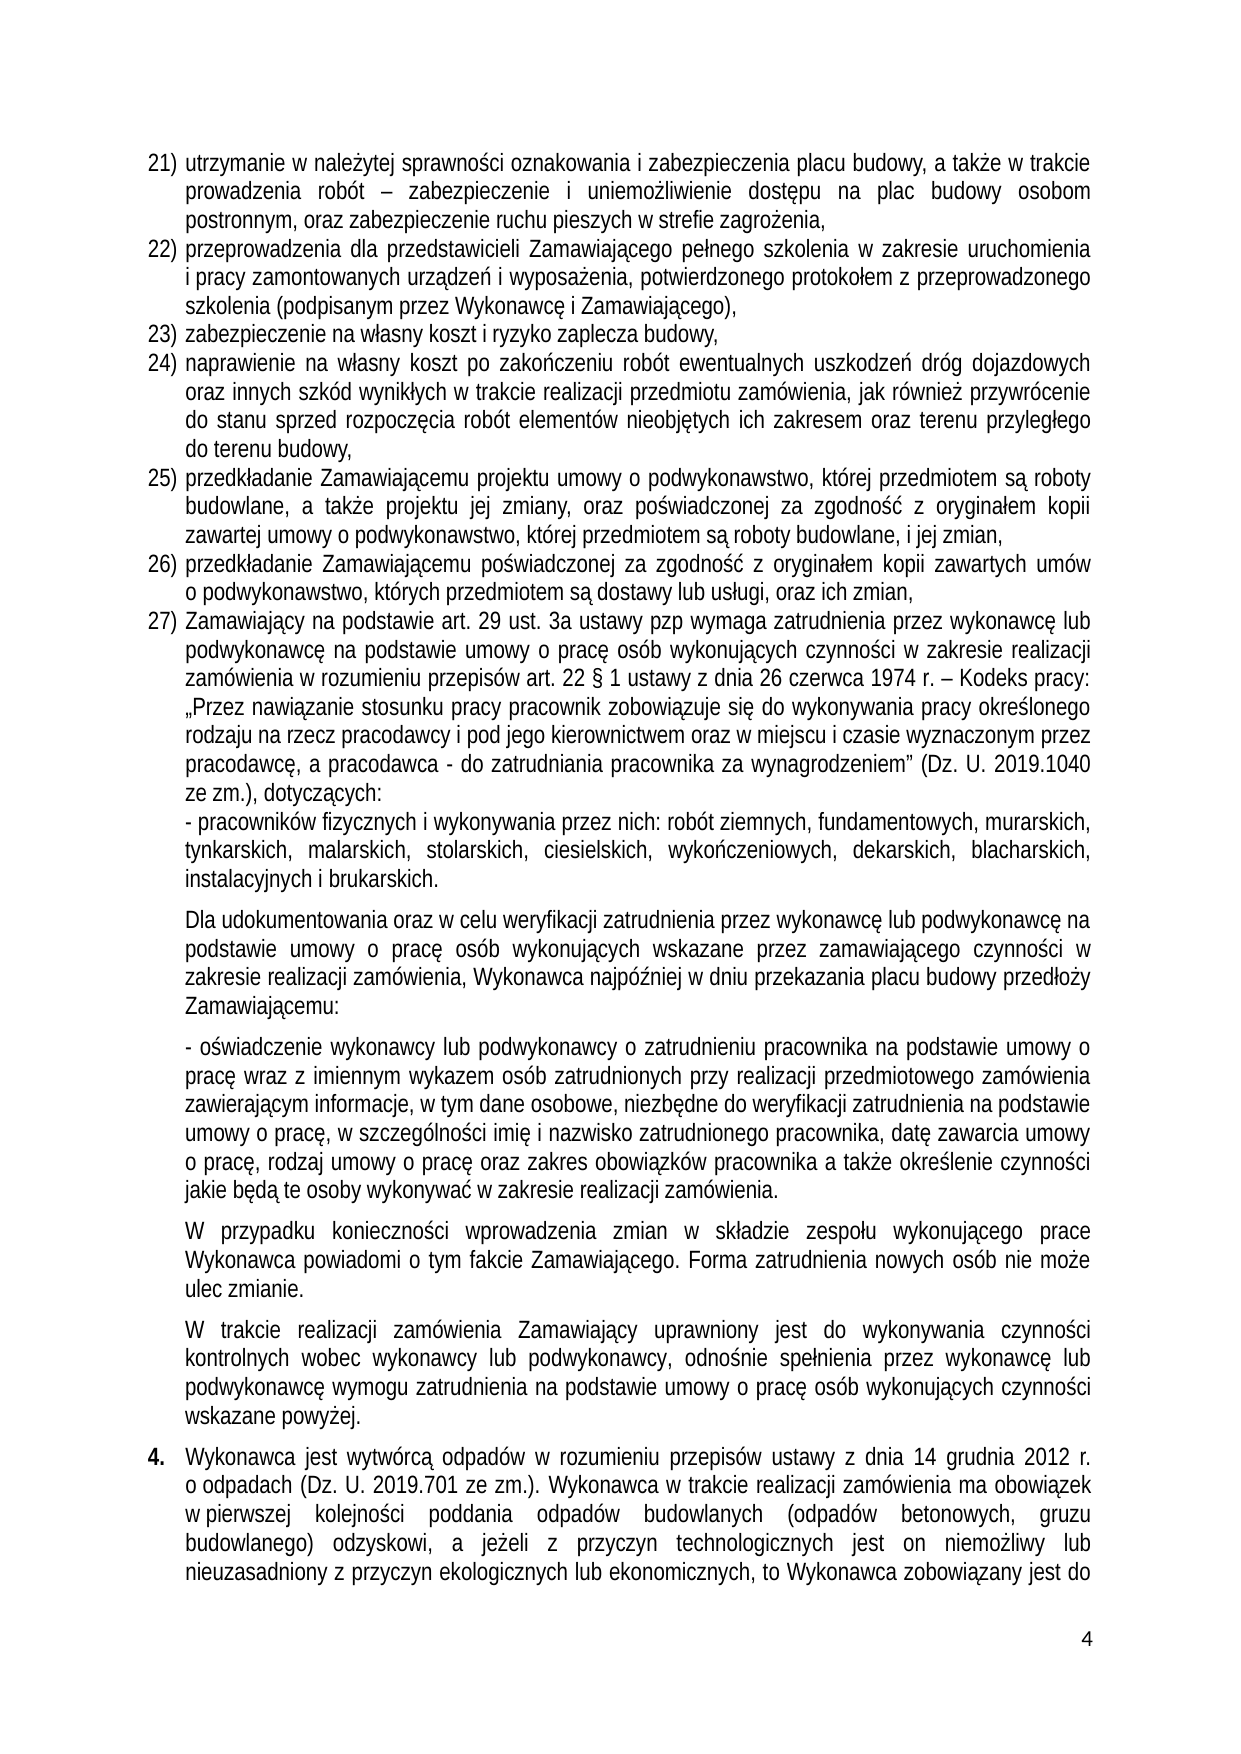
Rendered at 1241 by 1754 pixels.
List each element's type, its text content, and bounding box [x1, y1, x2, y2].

list przedkładanie Zamawiającemu projektu umowy o podwykonawstwo, której przedmiotem są roboty budowlane, a także projektu jej zmiany, oraz poświadczonej za zgodność z oryginałem kopii zawartej umowy o podwykonawstwo, której przedmiotem są roboty budowlane, i jej zmian, [148, 463, 1093, 549]
list przedkładanie Zamawiającemu poświadczonej za zgodność z oryginałem kopii zawartych umów o podwykonawstwo, których przedmiotem są dostawy lub usługi, oraz ich zmian, [148, 549, 1093, 606]
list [148, 1442, 1093, 1585]
text W trakcie realizacji zamówienia Zamawiający uprawniony jest do wykonywania czynności kontrolnych wobec wykonawcy lub podwykonawcy, odnośnie spełnienia przez wykonawcę lub podwykonawcę wymogu zatrudnienia na podstawie umowy o pracę osób wykonujących czynności wskazane powyżej. [185, 1315, 1093, 1429]
text W przypadku konieczności wprowadzenia zmian w składzie zespołu wykonującego prace Wykonawca powiadomi o tym fakcie Zamawiającego. Forma zatrudnienia nowych osób nie może ulec zmianie. [185, 1216, 1093, 1302]
list - oświadczenie wykonawcy lub podwykonawcy o zatrudnieniu pracownika na podstawie umowy o pracę wraz z imiennym wykazem osób zatrudnionych przy realizacji przedmiotowego zamówienia zawierającym informacje, w tym dane osobowe, niezbędne do weryfikacji zatrudnienia na podstawie umowy o pracę, w szczególności imię i nazwisko zatrudnionego pracownika, datę zawarcia umowy o pracę, rodzaj umowy o pracę oraz zakres obowiązków pracownika a także określenie czynności jakie będą te osoby wykonywać w zakresie realizacji zamówienia. [185, 1032, 1093, 1204]
list Dla udokumentowania oraz w celu weryfikacji zatrudnienia przez wykonawcę lub podwykonawcę na podstawie umowy o pracę osób wykonujących wskazane przez zamawiającego czynności w zakresie realizacji zamówienia, Wykonawca najpóźniej w dniu przekazania placu budowy przedłoży Zamawiającemu: [185, 905, 1093, 1019]
list utrzymanie w należytej sprawności oznakowania i zabezpieczenia placu budowy, a także w trakcie prowadzenia robót – zabezpieczenie i uniemożliwienie dostępu na plac budowy osobom postronnym, oraz zabezpieczenie ruchu pieszych w strefie zagrożenia, [148, 148, 1093, 233]
list zabezpieczenie na własny koszt i ryzyko zaplecza budowy, [148, 319, 1093, 348]
list naprawienie na własny koszt po zakończeniu robót ewentualnych uszkodzeń dróg dojazdowych oraz innych szkód wynikłych w trakcie realizacji przedmiotu zamówienia, jak również przywrócenie do stanu sprzed rozpoczęcia robót elementów nieobjętych ich zakresem oraz terenu przyległego do terenu budowy, [148, 348, 1093, 463]
list Zamawiający na podstawie art. 29 ust. 3a ustawy pzp wymaga zatrudnienia przez wykonawcę lub podwykonawcę na podstawie umowy o pracę osób wykonujących czynności w zakresie realizacji zamówienia w rozumieniu przepisów art. 22 § 1 ustawy z dnia 26 czerwca 1974 r. – Kodeks pracy: „Przez nawiązanie stosunku pracy pracownik zobowiązuje się do wykonywania pracy określonego rodzaju na rzecz pracodawcy i pod jego kierownictwem oraz w miejscu i czasie wyznaczonym przez pracodawcę, a pracodawca - do zatrudniania pracownika za wynagrodzeniem” (Dz. U. 2019.1040 ze zm.), dotyczących: [148, 606, 1093, 806]
list przeprowadzenia dla przedstawicieli Zamawiającego pełnego szkolenia w zakresie uruchomienia i pracy zamontowanych urządzeń i wyposażenia, potwierdzonego protokołem z przeprowadzonego szkolenia (podpisanym przez Wykonawcę i Zamawiającego), [148, 233, 1093, 319]
list - pracowników fizycznych i wykonywania przez nich: robót ziemnych, fundamentowych, murarskich, tynkarskich, malarskich, stolarskich, ciesielskich, wykończeniowych, dekarskich, blacharskich, instalacyjnych i brukarskich. [185, 806, 1093, 892]
